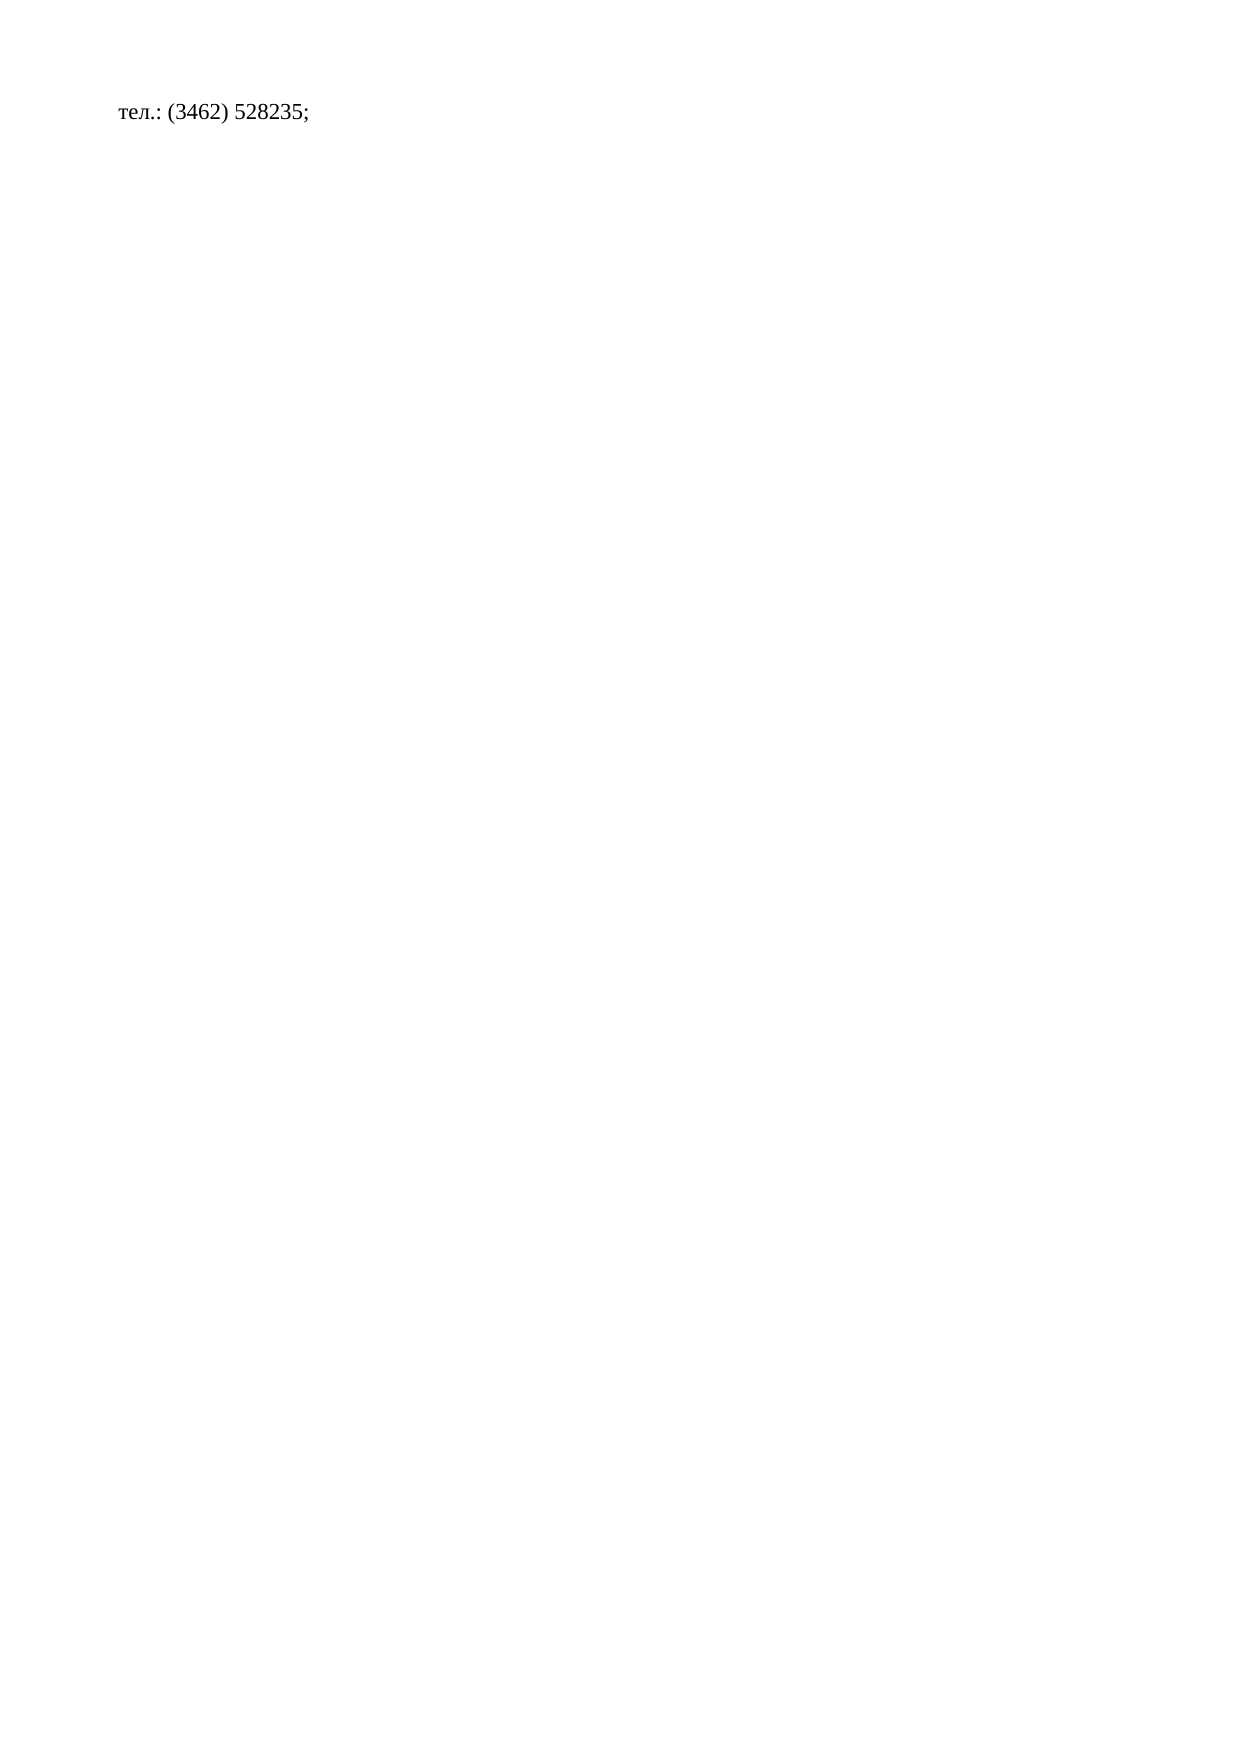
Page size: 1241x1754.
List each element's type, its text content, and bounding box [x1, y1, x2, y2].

text тел.: (3462) 528235; [118, 98, 1181, 124]
